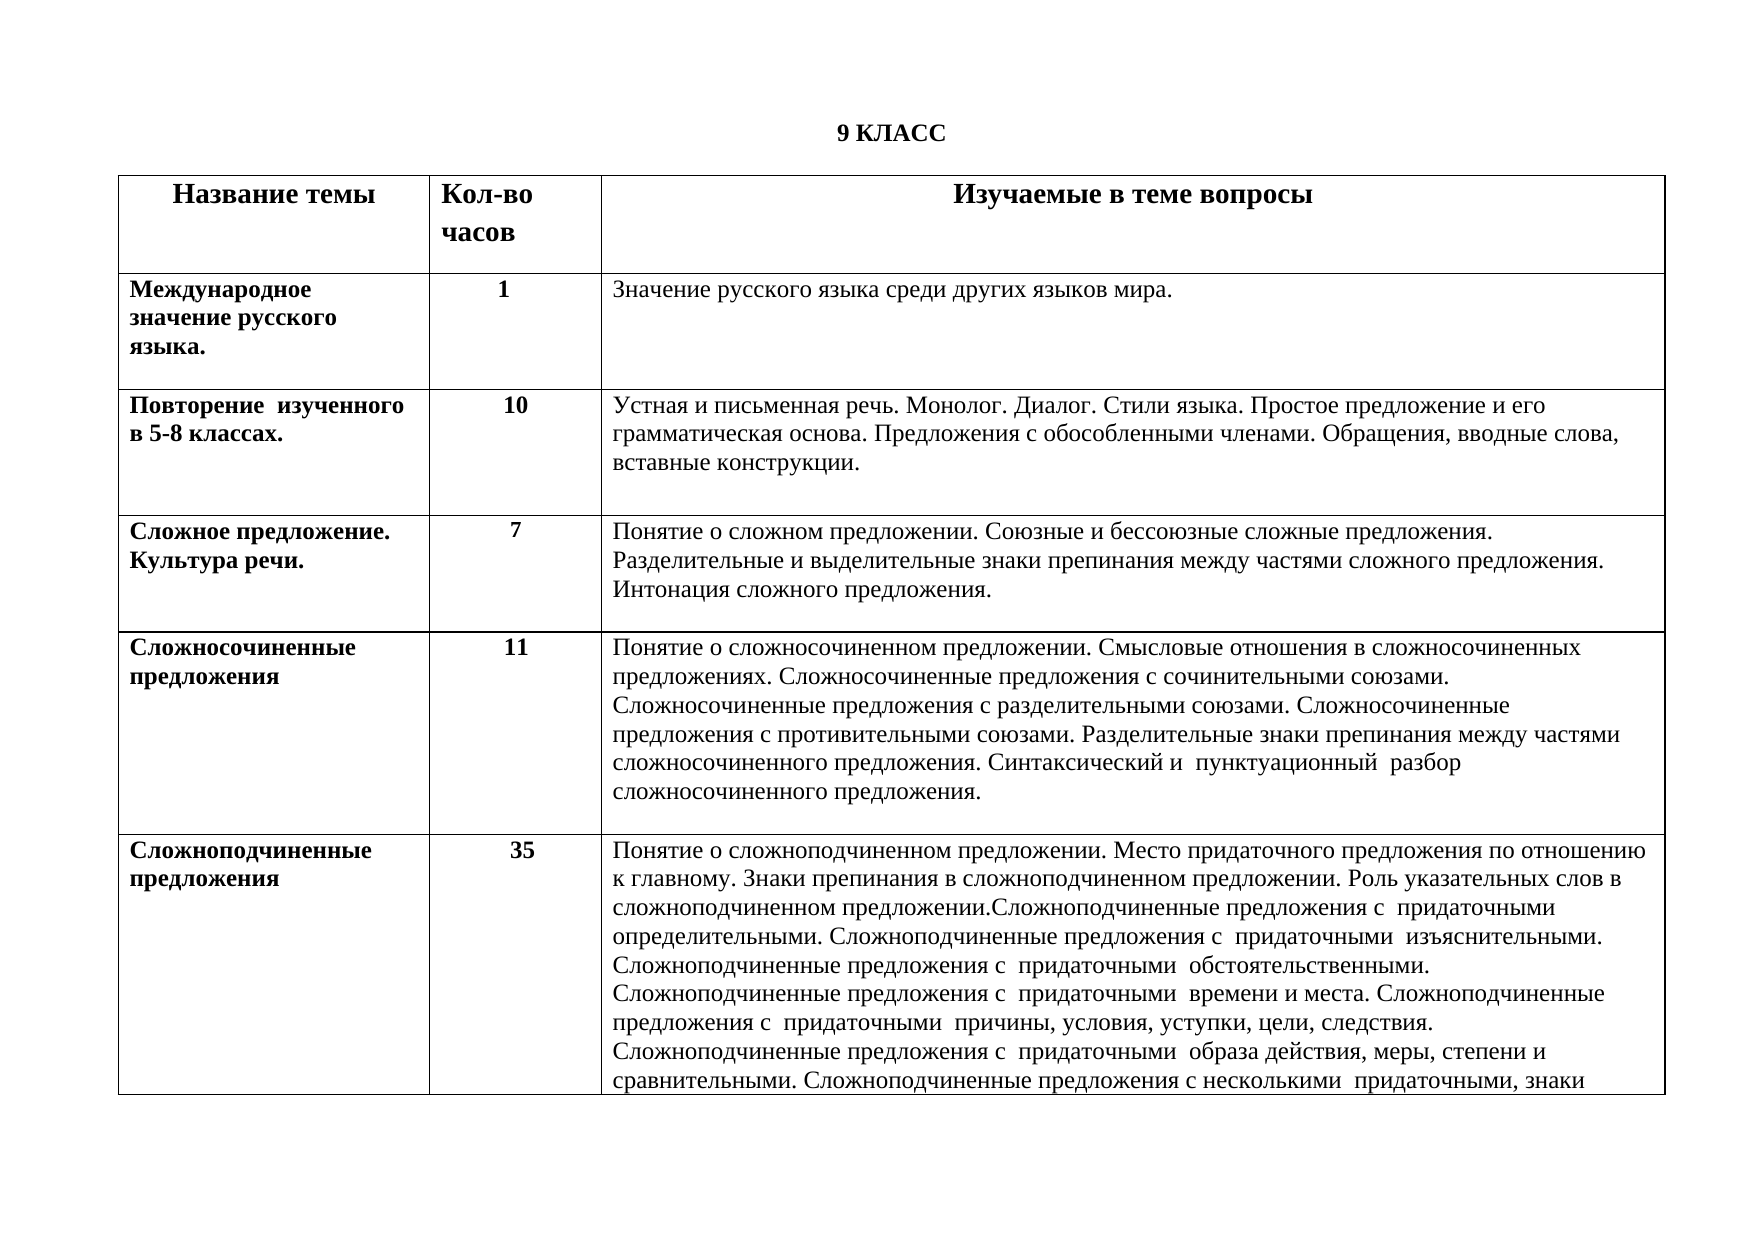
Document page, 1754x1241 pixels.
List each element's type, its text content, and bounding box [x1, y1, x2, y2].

table_cell 11 [430, 633, 601, 834]
table_cell 7 [430, 516, 601, 631]
table_cell 35 [430, 835, 601, 1093]
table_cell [119, 835, 429, 1093]
table_cell Значение русского языка среди других языков мира. [602, 274, 1664, 389]
table_cell Сложносочиненные предложения [119, 633, 429, 834]
table_cell 1 [430, 274, 601, 389]
table_header Название темы [119, 176, 429, 273]
table_cell 10 [430, 390, 601, 515]
table_cell Устная и письменная речь. Монолог. Диалог. Стили языка. Простое предложение и его грамматическая основа. Предложения с обособленными членами. Обращения, вводные слова, вставные конструкции. [602, 390, 1664, 515]
table_cell Международное значение русского языка. [119, 274, 429, 389]
table_cell Понятие о сложном предложении. Союзные и бессоюзные сложные предложения. Разделительные и выделительные знаки препинания между частями сложного предложения. Интонация сложного предложения. [602, 516, 1664, 631]
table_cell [602, 835, 1664, 1093]
table_cell Повторение изученного в 5-8 классах. [119, 390, 429, 515]
table_header Кол-во часов [430, 176, 601, 273]
table_cell Понятие о сложносочиненном предложении. Смысловые отношения в сложносочиненных предложениях. Сложносочиненные предложения с сочинительными союзами. Сложносочиненные предложения с разделительными союзами. Сложносочиненные предложения с противительными союзами. Разделительные знаки препинания между частями сложносочиненного предложения. Синтаксический и пунктуационный разбор сложносочиненного предложения. [602, 633, 1664, 834]
table_header Изучаемые в теме вопросы [602, 176, 1664, 273]
table_cell Сложное предложение. Культура речи. [119, 516, 429, 631]
text 9 КЛАСС [118, 118, 1636, 147]
